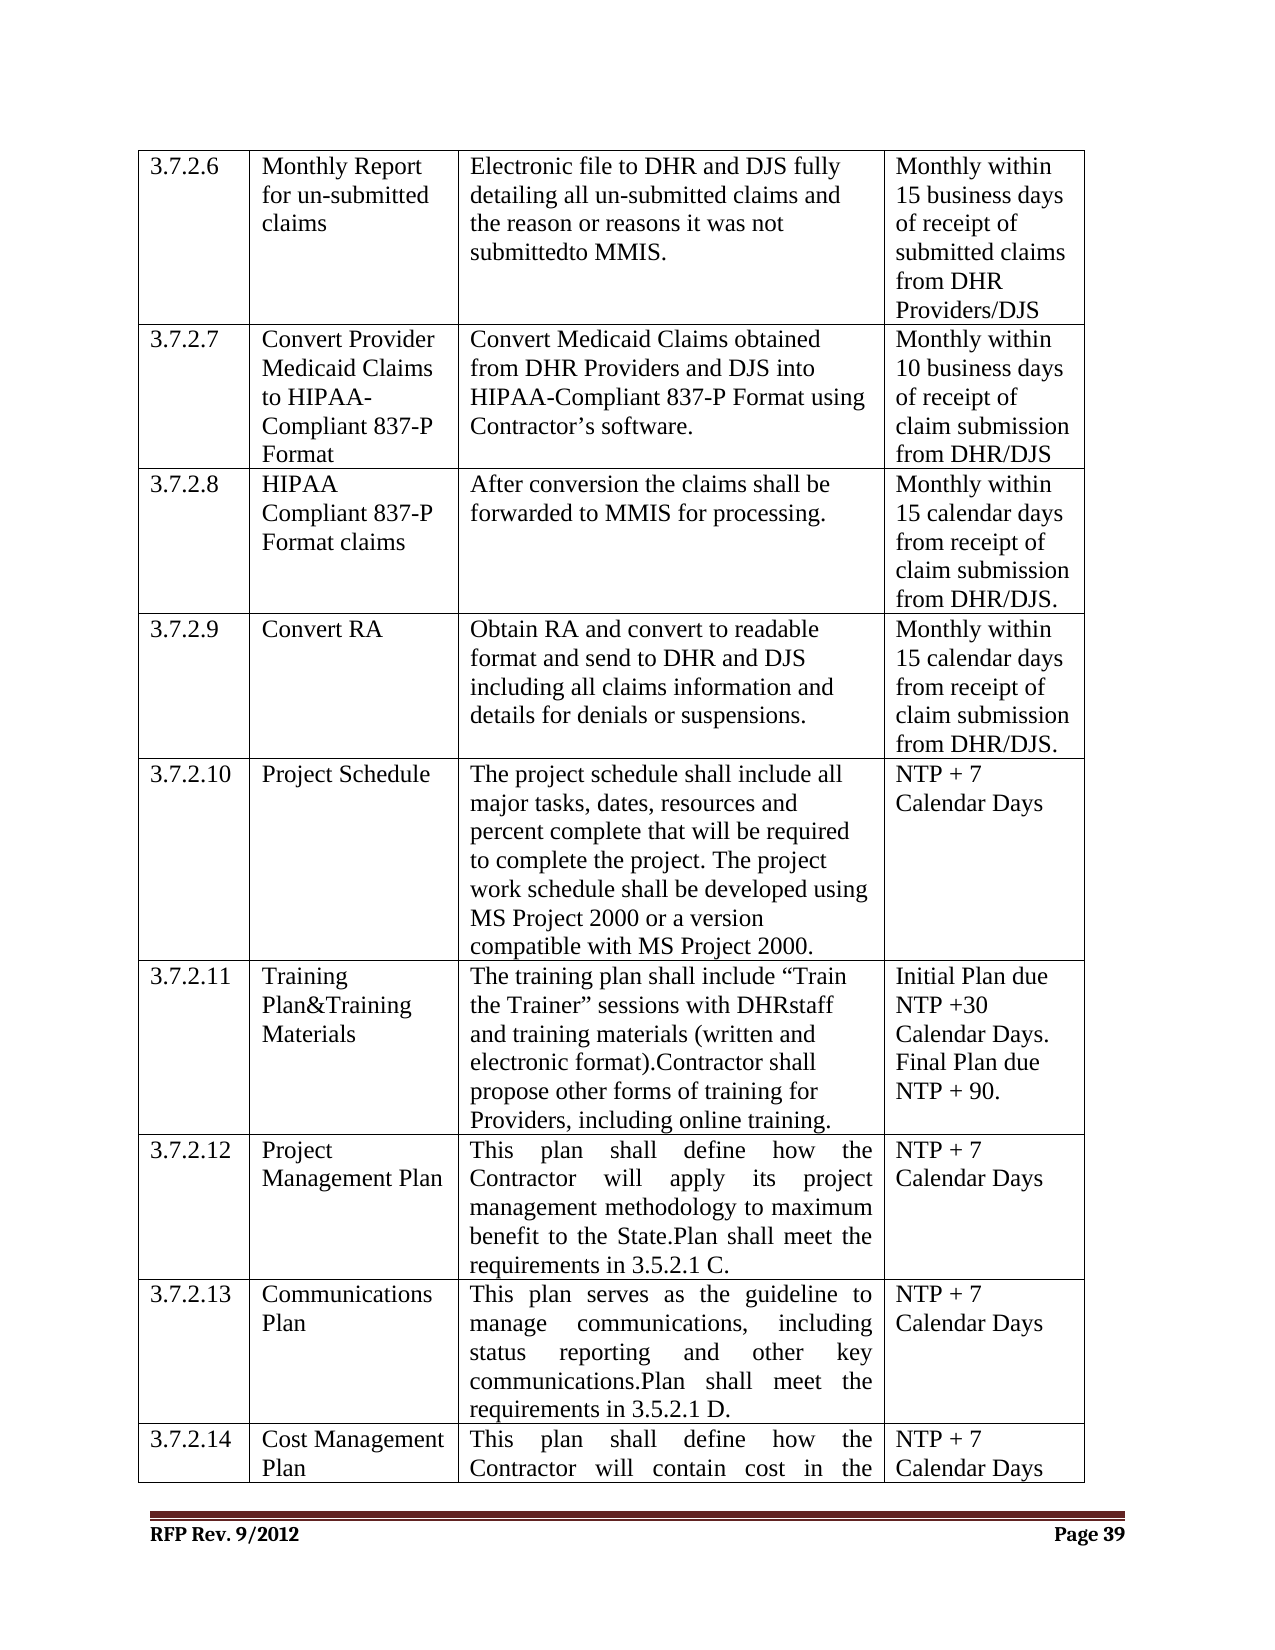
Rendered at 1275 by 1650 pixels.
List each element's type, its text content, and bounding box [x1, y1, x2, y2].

table_cell 3.7.2.12 [139, 1135, 249, 1278]
table_cell Initial Plan due NTP +30 Calendar Days. Final Plan due NTP + 90. [885, 961, 1084, 1134]
table_cell This plan shall define how the Contractor will apply its project management methodology to maximum benefit to the State.Plan shall meet the requirements in 3.5.2.1 C. [459, 1135, 884, 1278]
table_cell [250, 1424, 458, 1482]
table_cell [885, 1424, 1084, 1482]
table_cell Monthly Report for un-submitted claims [250, 151, 458, 323]
table_cell 3.7.2.8 [139, 469, 249, 613]
table_cell Communications Plan [250, 1280, 458, 1423]
table_cell Monthly within 15 business days of receipt of submitted claims from DHR Providers/DJS [885, 151, 1084, 323]
table_cell 3.7.2.6 [139, 151, 249, 323]
table_cell NTP + 7 Calendar Days [885, 759, 1084, 960]
table_cell 3.7.2.10 [139, 759, 249, 960]
table_cell The training plan shall include “Train the Trainer” sessions with DHRstaff and training materials (written and electronic format).Contractor shall propose other forms of training for Providers, including online training. [459, 961, 884, 1134]
table_cell Electronic file to DHR and DJS fully detailing all un-submitted claims and the reason or reasons it was not submittedto MMIS. [459, 151, 884, 323]
table_cell Project Management Plan [250, 1135, 458, 1278]
table_cell Monthly within 10 business days of receipt of claim submission from DHR/DJS [885, 325, 1084, 468]
table_cell Convert Medicaid Claims obtained from DHR Providers and DJS into HIPAA-Compliant 837-P Format using Contractor’s software. [459, 325, 884, 468]
table_cell Project Schedule [250, 759, 458, 960]
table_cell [459, 1424, 884, 1482]
table_cell 3.7.2.9 [139, 614, 249, 758]
table_cell HIPAA Compliant 837-P Format claims [250, 469, 458, 613]
table_cell Convert Provider Medicaid Claims to HIPAA-Compliant 837-P Format [250, 325, 458, 468]
table_cell NTP + 7 Calendar Days [885, 1280, 1084, 1423]
table_cell Training Plan&Training Materials [250, 961, 458, 1134]
table_cell Convert RA [250, 614, 458, 758]
table_cell This plan serves as the guideline to manage communications, including status reporting and other key communications.Plan shall meet the requirements in 3.5.2.1 D. [459, 1280, 884, 1423]
table_cell 3.7.2.14 [139, 1424, 249, 1482]
table_cell The project schedule shall include all major tasks, dates, resources and percent complete that will be required to complete the project. The project work schedule shall be developed using MS Project 2000 or a version compatible with MS Project 2000. [459, 759, 884, 960]
table_cell 3.7.2.11 [139, 961, 249, 1134]
table_cell NTP + 7 Calendar Days [885, 1135, 1084, 1278]
table_cell 3.7.2.7 [139, 325, 249, 468]
table_cell Monthly within 15 calendar days from receipt of claim submission from DHR/DJS. [885, 469, 1084, 613]
table_cell 3.7.2.13 [139, 1280, 249, 1423]
table_cell After conversion the claims shall be forwarded to MMIS for processing. [459, 469, 884, 613]
table_cell Monthly within 15 calendar days from receipt of claim submission from DHR/DJS. [885, 614, 1084, 758]
table_cell Obtain RA and convert to readable format and send to DHR and DJS including all claims information and details for denials or suspensions. [459, 614, 884, 758]
